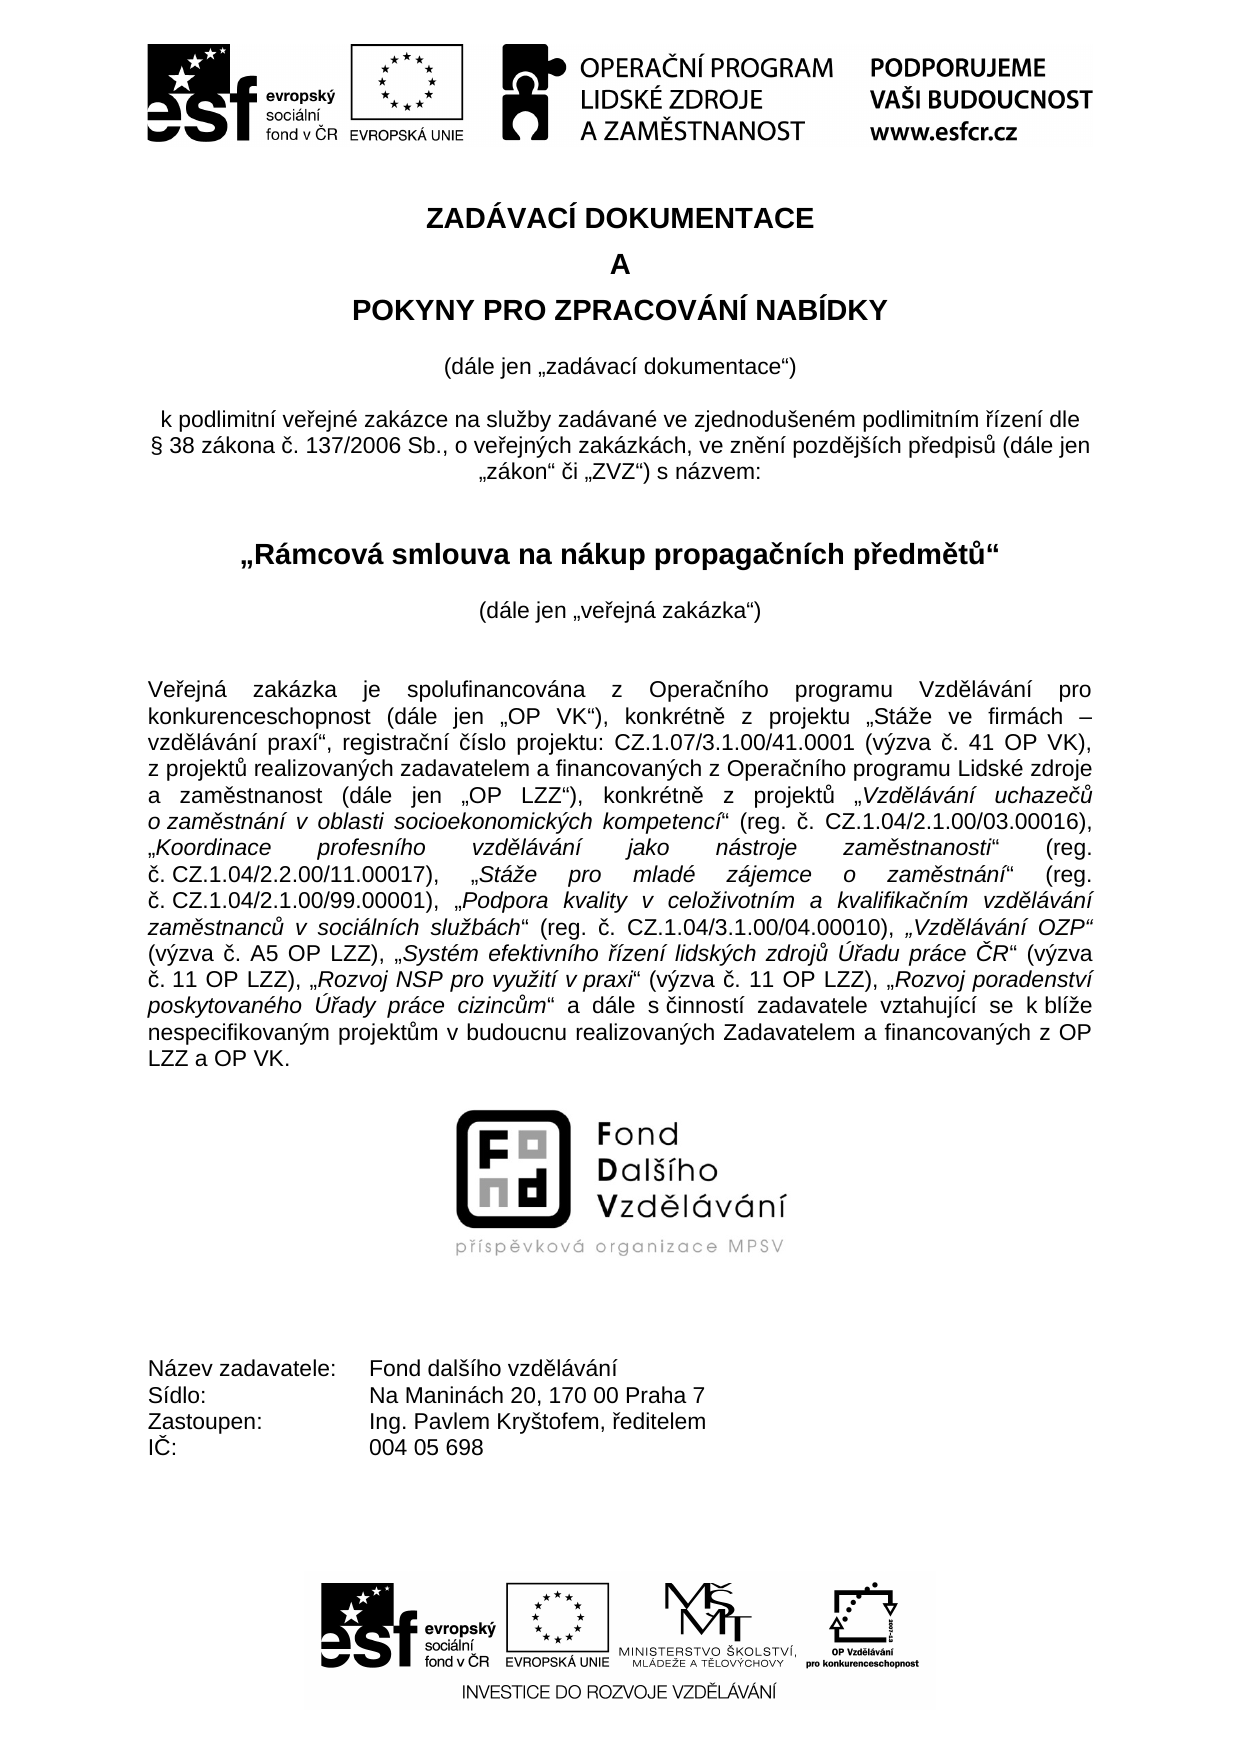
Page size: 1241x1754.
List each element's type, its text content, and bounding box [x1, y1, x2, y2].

picture [442, 1097, 799, 1277]
text ZADÁVACÍ DOKUMENTACE [148, 201, 1092, 234]
text Název zadavatele: Fond dalšího vzdělávání [148, 1355, 1092, 1382]
text POKYNY PRO ZPRACOVÁNÍ NABÍDKY [148, 293, 1092, 326]
picture [303, 1571, 937, 1710]
picture [147, 44, 1093, 147]
text k podlimitní veřejné zakázce na služby zadávané ve zjednodušeném podlimitním řízení dle § 38 zákona č. 137/2006 Sb., o veřejných zakázkách, ve znění pozdějších předpisů (dále jen „zákon“ či „ZVZ“) s názvem: [148, 406, 1092, 484]
text Zastoupen: Ing. Pavlem Kryštofem, ředitelem [148, 1408, 1092, 1434]
text Veřejná zakázka je spolufinancována z Operačního programu Vzdělávání pro konkurenceschopnost (dále jen „OP VK“), konkrétně z projektu „Stáže ve firmách – vzdělávání praxí“, registrační číslo projektu: CZ.1.07/3.1.00/41.0001 (výzva č. 41 OP VK), z projektů realizovaných zadavatelem a financovaných z Operačního programu Lidské zdroje a zaměstnanost (dále jen „OP LZZ“), konkrétně z projektů „Vzdělávání uchazečů o zaměstnání v oblasti socioekonomických kompetencí“ (reg. č. CZ.1.04/2.1.00/03.00016), „Koordinace profesního vzdělávání jako nástroje zaměstnanosti“ (reg. č. CZ.1.04/2.2.00/11.00017), „Stáže pro mladé zájemce o zaměstnání“ (reg. č. CZ.1.04/2.1.00/99.00001), „Podpora kvality v celoživotním a kvalifikačním vzdělávání zaměstnanců v sociálních službách“ (reg. č. CZ.1.04/3.1.00/04.00010), „Vzdělávání OZP“ (výzva č. A5 OP LZZ), „Systém efektivního řízení lidských zdrojů Úřadu práce ČR“ (výzva č. 11 OP LZZ), „Rozvoj NSP pro využití v praxi“ (výzva č. 11 OP LZZ), „Rozvoj poradenství poskytovaného Úřady práce cizincům“ a dále s činností zadavatele vztahující se k blíže nespecifikovaným projektům v budoucnu realizovaných Zadavatelem a financovaných z OP LZZ a OP VK. [148, 676, 1092, 1072]
text A [148, 247, 1092, 280]
text IČ: 004 05 698 [148, 1434, 1092, 1461]
text Sídlo: Na Maninách 20, 170 00 Praha 7 [148, 1382, 1092, 1408]
text (dále jen „veřejná zakázka“) [148, 597, 1092, 623]
text (dále jen „zadávací dokumentace“) [148, 353, 1092, 379]
text „Rámcová smlouva na nákup propagačních předmětů“ [148, 537, 1092, 571]
